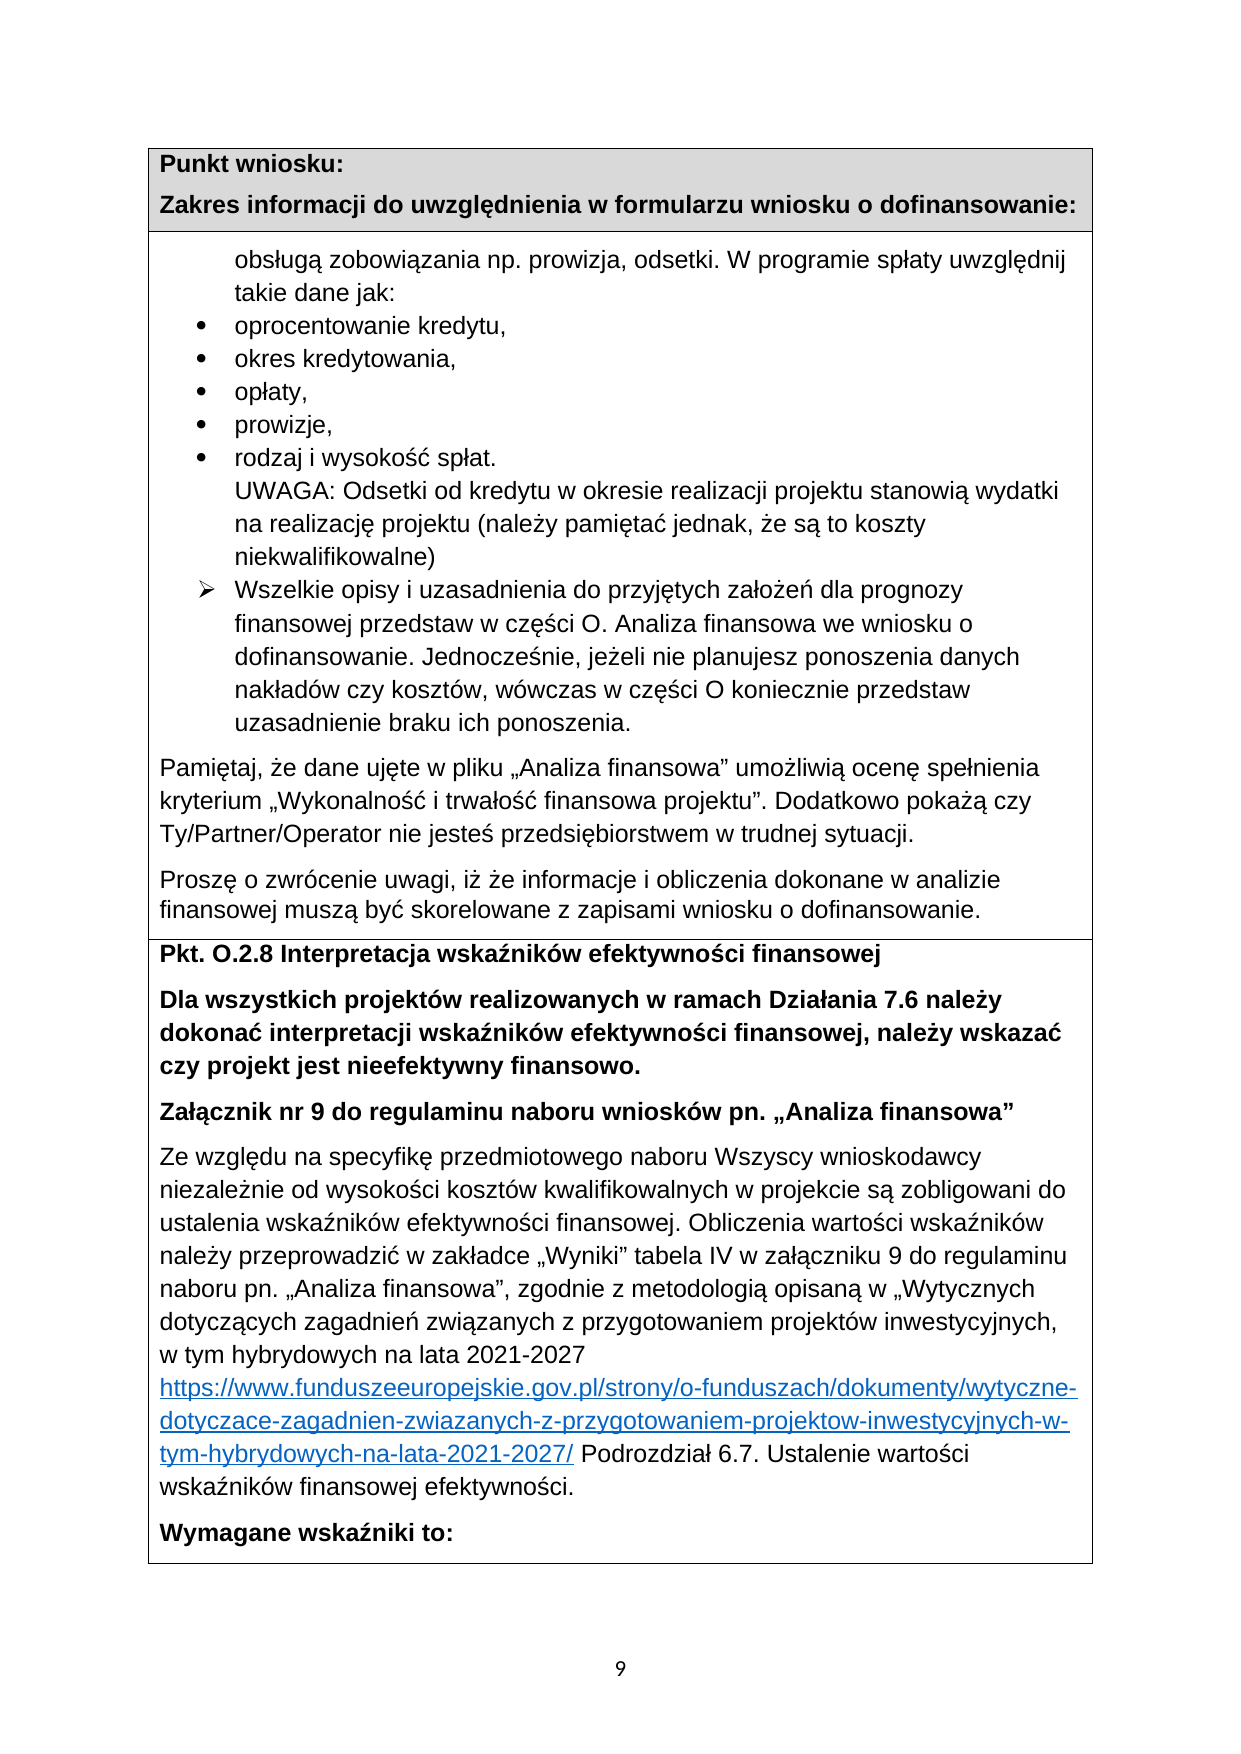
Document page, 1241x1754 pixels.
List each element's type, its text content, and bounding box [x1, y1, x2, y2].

table_header Punkt wniosku: Zakres informacji do uwzględnienia w formularzu wniosku o dofinansowanie: [149, 149, 1092, 231]
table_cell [149, 940, 1092, 1563]
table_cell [149, 232, 1092, 938]
